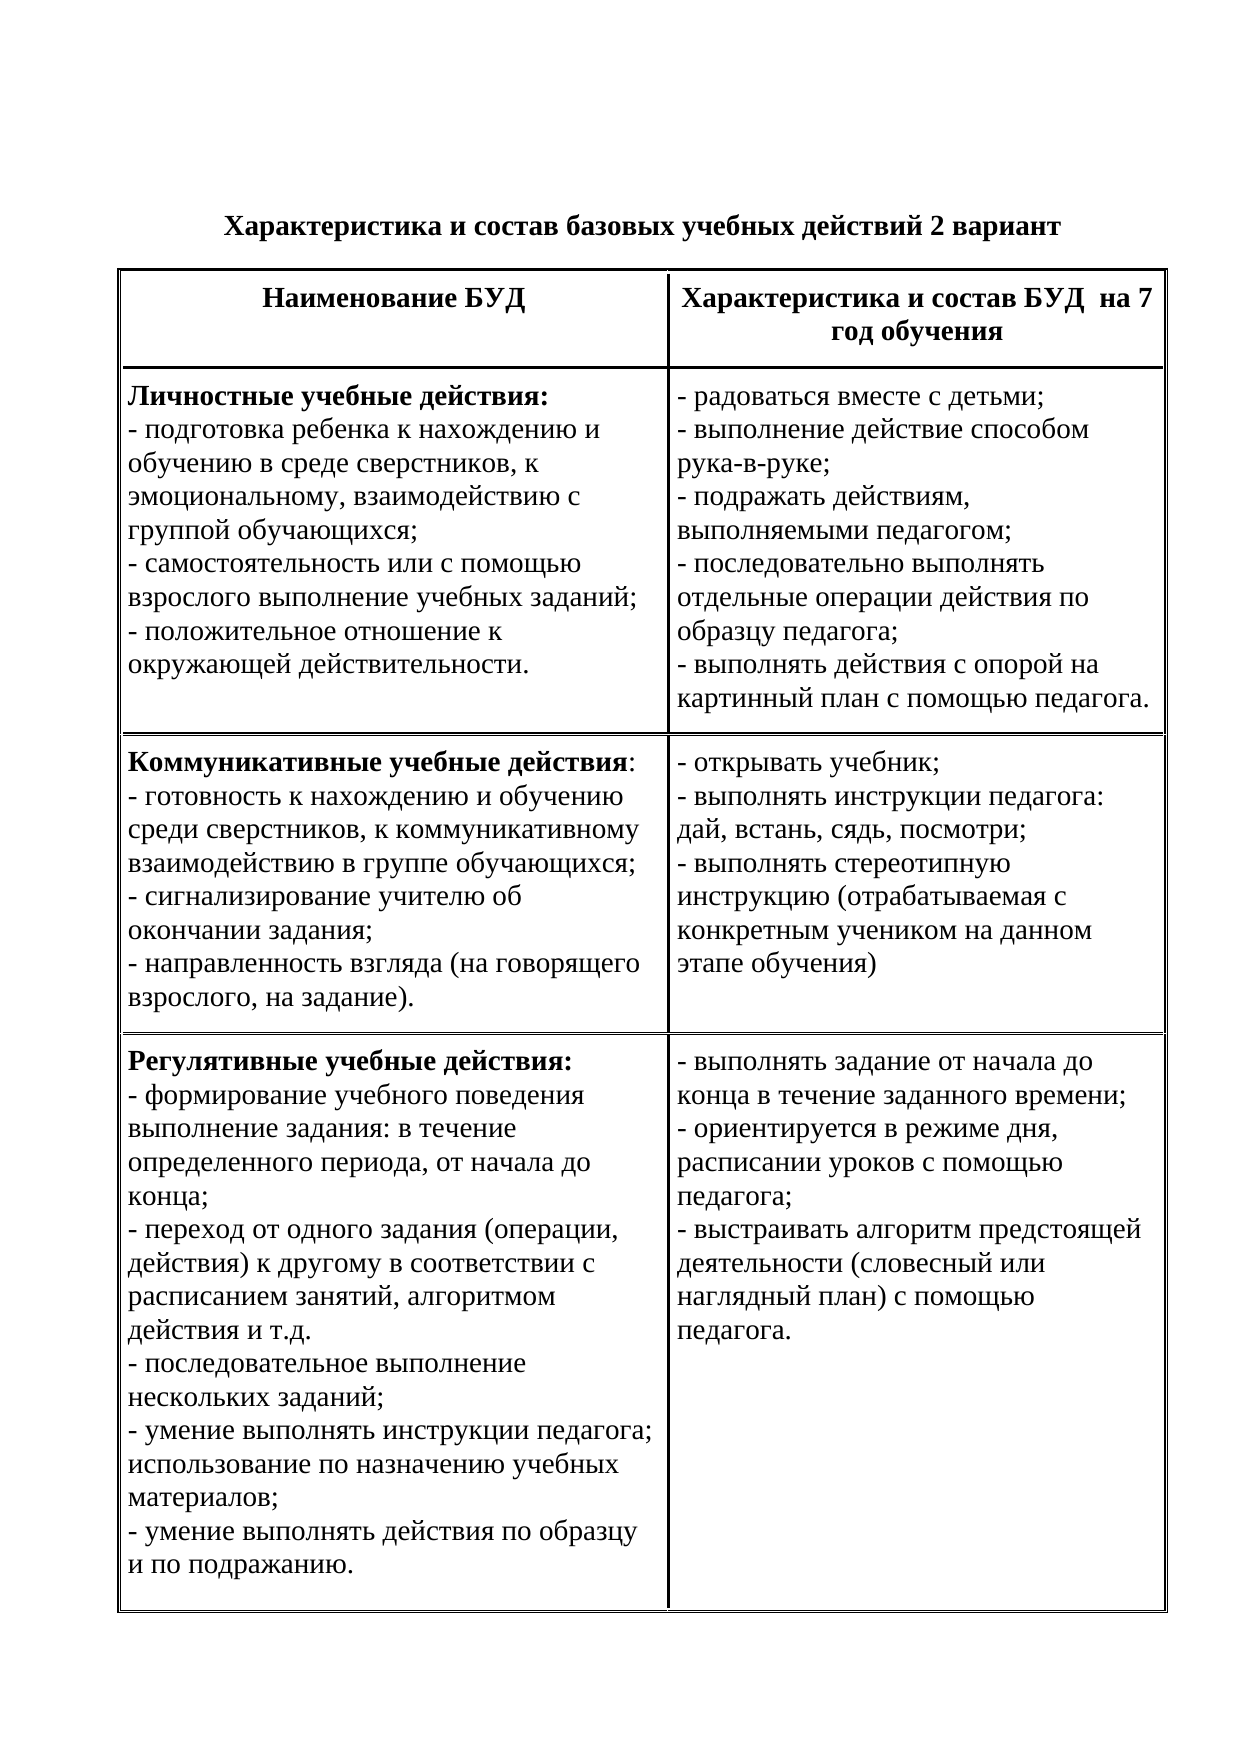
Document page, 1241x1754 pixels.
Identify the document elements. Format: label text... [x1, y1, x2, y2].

table_cell - открывать учебник; - выполнять инструкции педагога: дай, встань, сядь, посмотри; - выполнять стереотипную инструкцию (отрабатываемая с конкретным учеником на данном этапе обучения) [670, 732, 1165, 1032]
table_header Наименование БУД [121, 270, 668, 366]
table_cell - выполнять задание от начала до конца в течение заданного времени; - ориентируется в режиме дня, расписании уроков с помощью педагога; - выстраивать алгоритм предстоящей деятельности (словесный или наглядный план) с помощью педагога. [668, 1032, 1166, 1610]
table_cell Личностные учебные действия: - подготовка ребенка к нахождению и обучению в среде сверстников, к эмоциональному, взаимодействию с группой обучающихся; - самостоятельность или с помощью взрослого выполнение учебных заданий; - положительное отношение к окружающей действительности. [121, 366, 667, 732]
text Характеристика и состав базовых учебных действий 2 вариант [118, 208, 1167, 242]
table_cell Коммуникативные учебные действия: - готовность к нахождению и обучению среди сверстников, к коммуникативному взаимодействию в группе обучающихся; - сигнализирование учителю об окончании задания; - направленность взгляда (на говорящего взрослого, на задание). [121, 732, 667, 1032]
table_header Характеристика и состав БУД на 7 год обучения [668, 271, 1164, 366]
table_cell - радоваться вместе с детьми; - выполнение действие способом рука-в-руке; - подражать действиям, выполняемыми педагогом; - последовательно выполнять отдельные операции действия по образцу педагога; - выполнять действия с опорой на картинный план с помощью педагога. [670, 366, 1164, 732]
table_cell Регулятивные учебные действия: - формирование учебного поведения выполнение задания: в течение определенного периода, от начала до конца; - переход от одного задания (операции, действия) к другому в соответствии с расписанием занятий, алгоритмом действия и т.д. - последовательное выполнение нескольких заданий; - умение выполнять инструкции педагога; использование по назначению учебных материалов; - умение выполнять действия по образцу и по подражанию. [119, 1032, 668, 1610]
